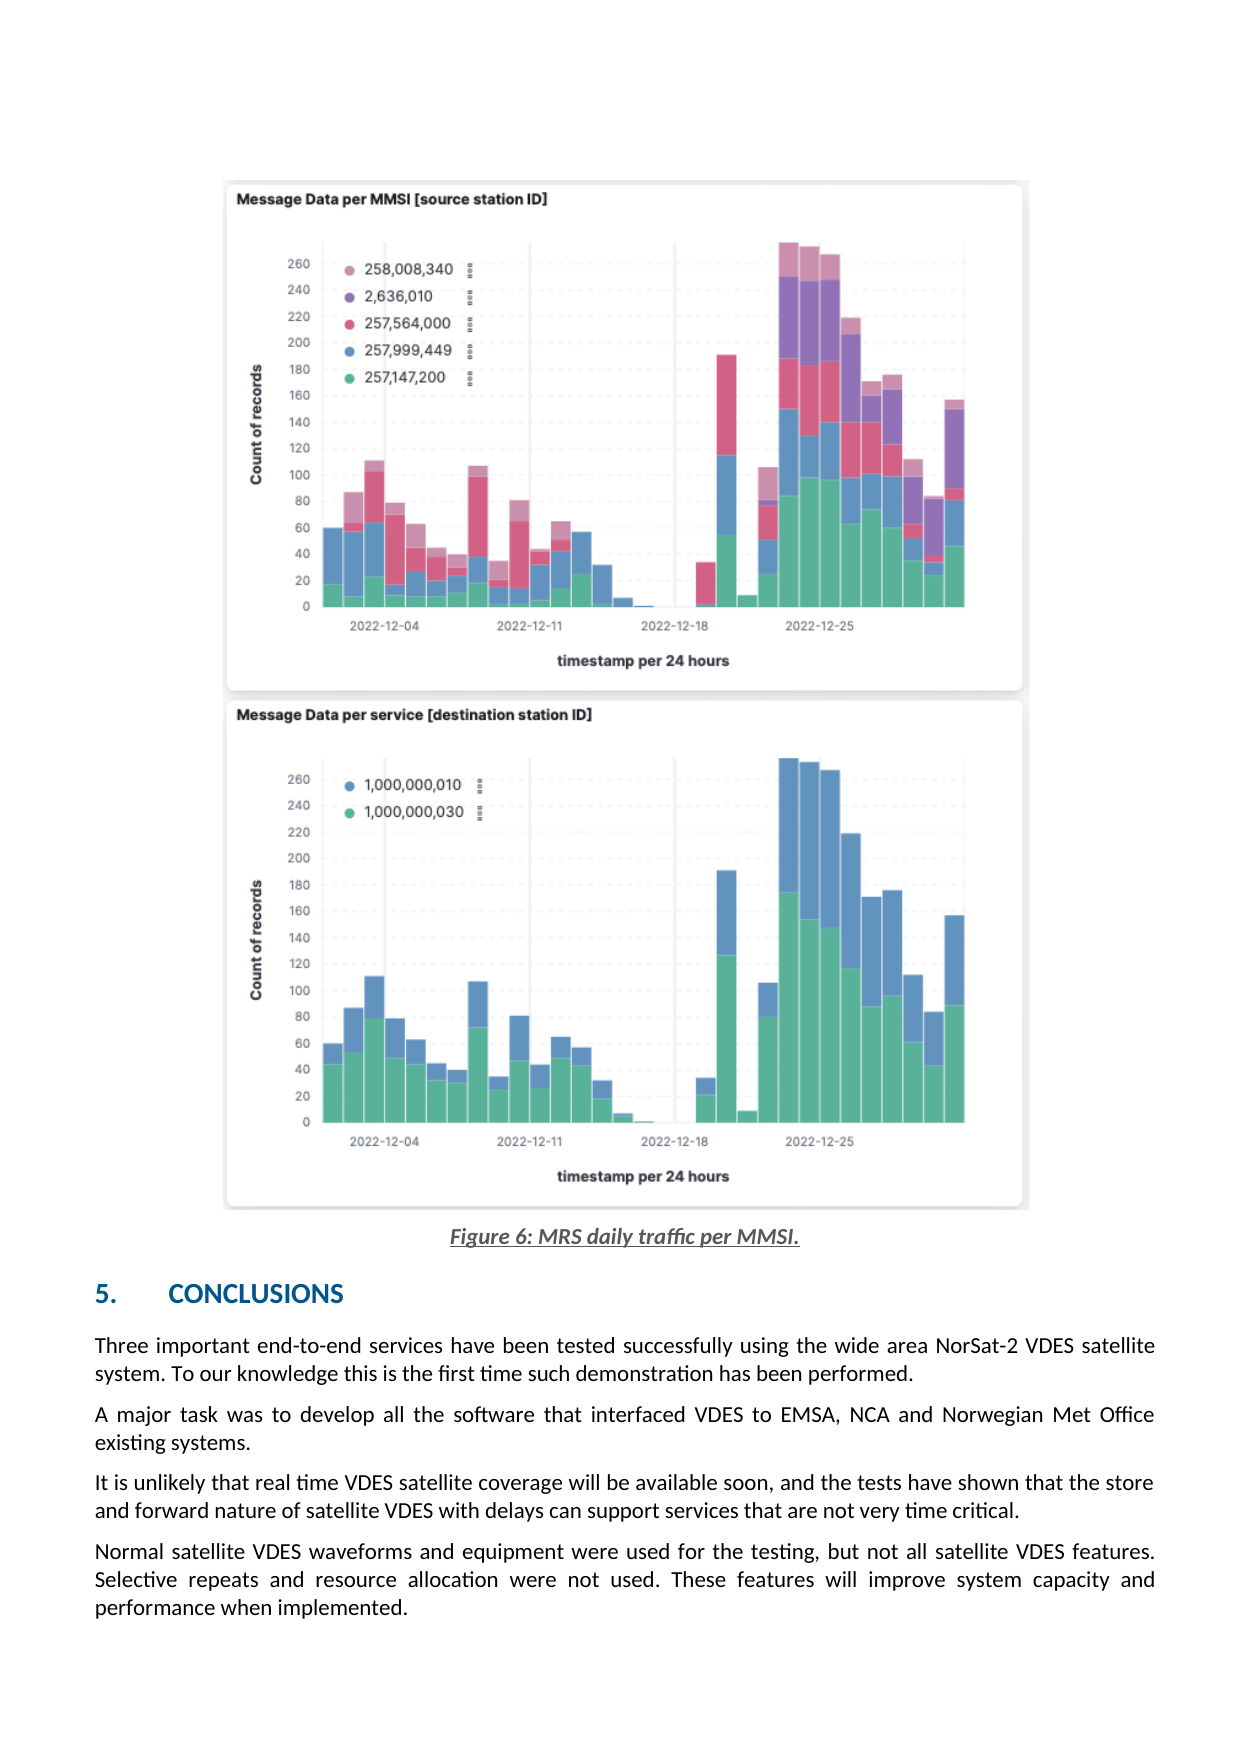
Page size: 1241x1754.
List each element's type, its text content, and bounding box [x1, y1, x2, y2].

text Three important end-to-end services have been tested successfully using the wide area NorSat-2 VDES satellite system. To our knowledge this is the first time such demonstration has been performed. [94, 1331, 1157, 1387]
text Normal satellite VDES waveforms and equipment were used for the testing, but not all satellite VDES features. Selective repeats and resource allocation were not used. These features will improve system capacity and performance when implemented. [94, 1537, 1157, 1621]
text It is unlikely that real time VDES satellite coverage will be available soon, and the tests have shown that the store and forward nature of satellite VDES with delays can support services that are not very time critical. [94, 1468, 1157, 1524]
subtitle Conclusions [94, 1275, 1157, 1310]
text A major task was to develop all the software that interfaced VDES to EMSA, NCA and Norwegian Met Office existing systems. [94, 1400, 1157, 1456]
picture [222, 180, 1030, 1210]
